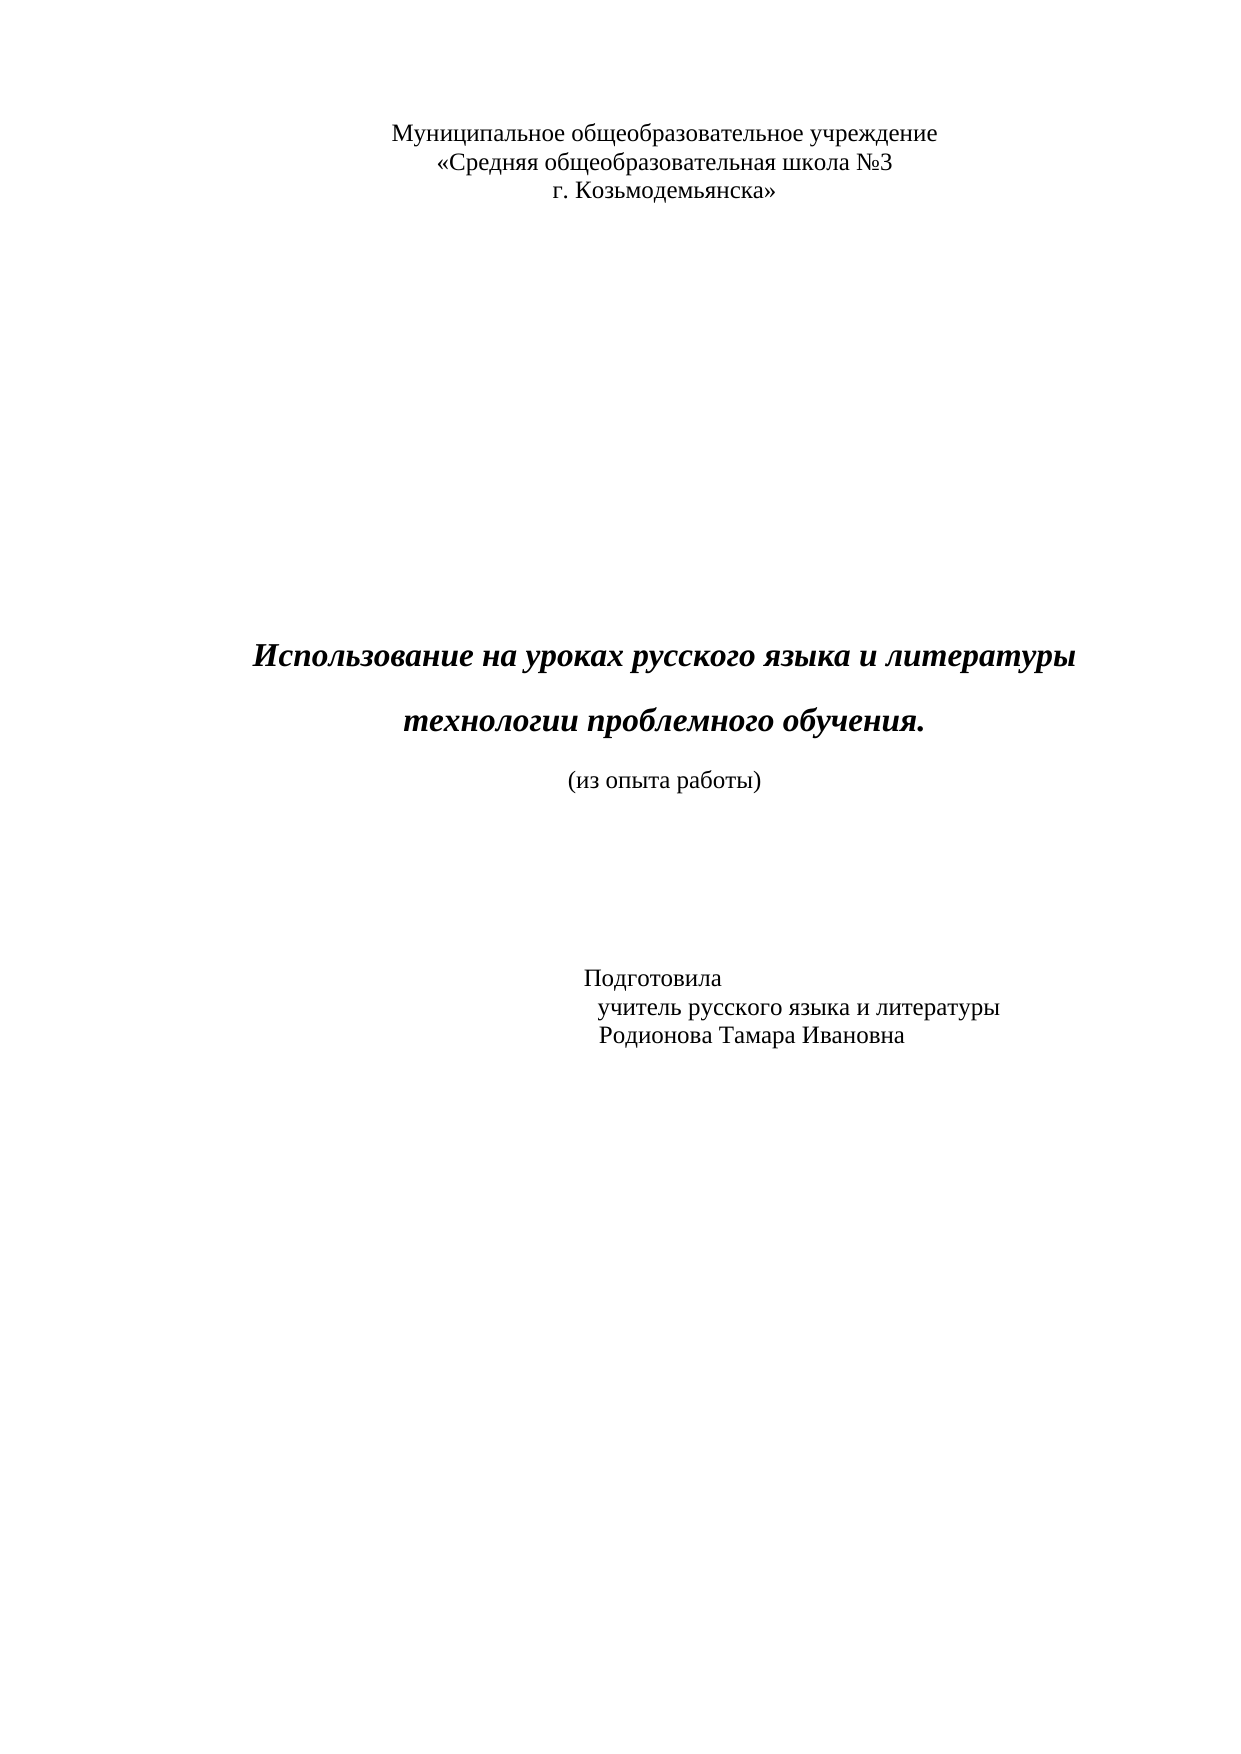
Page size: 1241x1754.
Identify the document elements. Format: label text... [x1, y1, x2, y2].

text Использование на уроках русского языка и литературы [177, 636, 1152, 674]
text г. Козьмодемьянска» [177, 176, 1152, 204]
text Подготовила [177, 963, 1152, 992]
text (из опыта работы) [177, 765, 1152, 794]
text учитель русского языка и литературы [177, 992, 1152, 1021]
text «Средняя общеобразовательная школа №3 [177, 147, 1152, 176]
text Родионова Тамара Ивановна [177, 1021, 1152, 1049]
text технологии проблемного обучения. [177, 701, 1152, 739]
text Муниципальное общеобразовательное учреждение [177, 118, 1152, 147]
